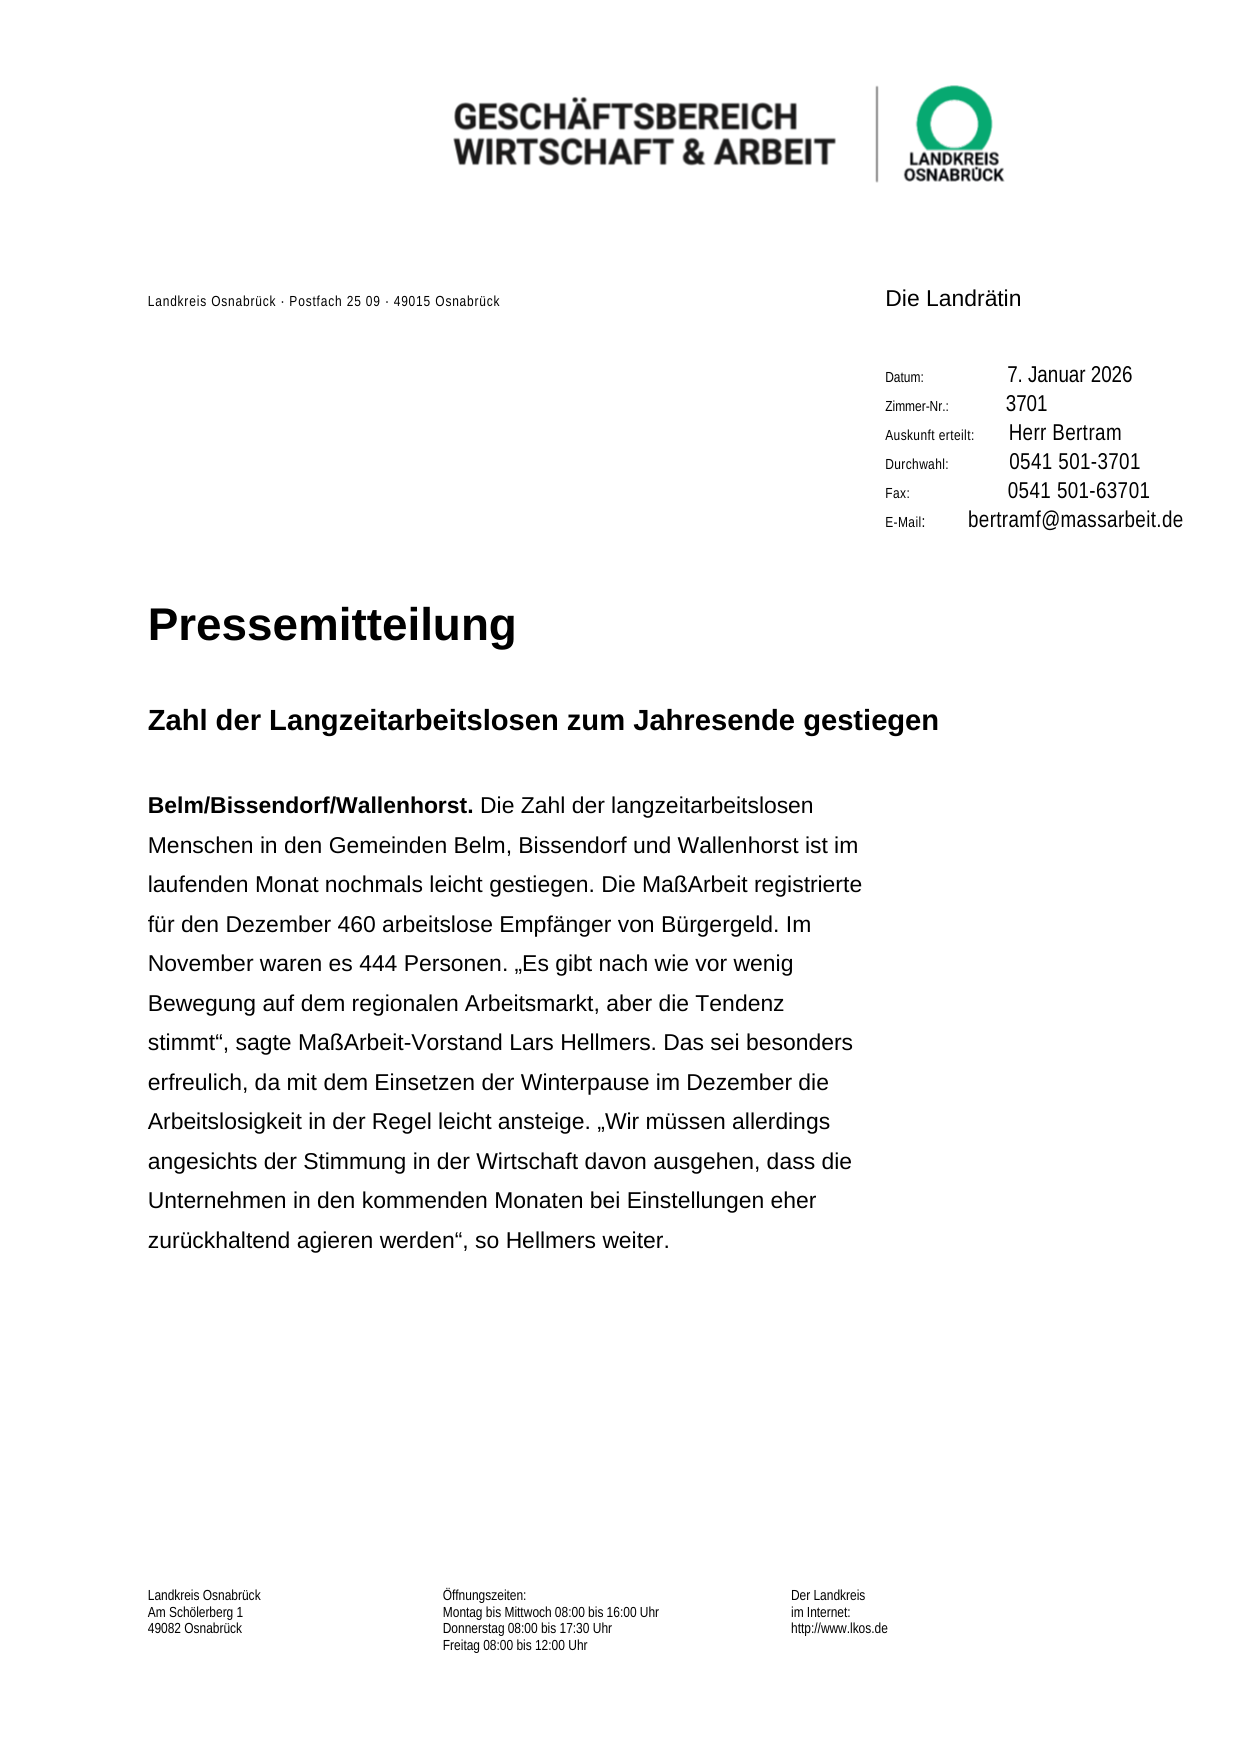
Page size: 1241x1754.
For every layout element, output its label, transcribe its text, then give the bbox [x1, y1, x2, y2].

text Zimmer-Nr.: 3701 [148, 390, 1240, 417]
text Fax: 0541 501-63701 [885, 477, 1240, 503]
text E-Mail: bertramf@massarbeit.de [885, 506, 1240, 532]
text Belm/Bissendorf/Wallenhorst. Die Zahl der langzeitarbeitslosen Menschen in den Gemeinden Belm, Bissendorf und Wallenhorst ist im laufenden Monat nochmals leicht gestiegen. Die MaßArbeit registrierte für den Dezember 460 arbeitslose Empfänger von Bürgergeld. Im November waren es 444 Personen. „Es gibt nach wie vor wenig Bewegung auf dem regionalen Arbeitsmarkt, aber die Tendenz stimmt“, sagte MaßArbeit-Vorstand Lars Hellmers. Das sei besonders erfreulich, da mit dem Einsetzen der Winterpause im Dezember die Arbeitslosigkeit in der Regel leicht ansteige. „Wir müssen allerdings angesichts der Stimmung in der Wirtschaft davon ausgehen, dass die Unternehmen in den kommenden Monaten bei Einstellungen eher zurückhaltend agieren werden“, so Hellmers weiter. [148, 792, 872, 1253]
text Datum: 7. Januar 2026 [148, 361, 1240, 388]
picture [424, 73, 1020, 199]
text Pressemitteilung [148, 597, 1093, 650]
text Durchwahl: 0541 501-3701 [885, 448, 1240, 474]
text Auskunft erteilt: Herr Bertram [885, 419, 1240, 446]
text Zahl der Langzeitarbeitslosen zum Jahresende gestiegen [148, 703, 974, 736]
text Landkreis Osnabrück · Postfach 25 09 · 49015 Osnabrück Die Landrätin [148, 285, 1240, 311]
